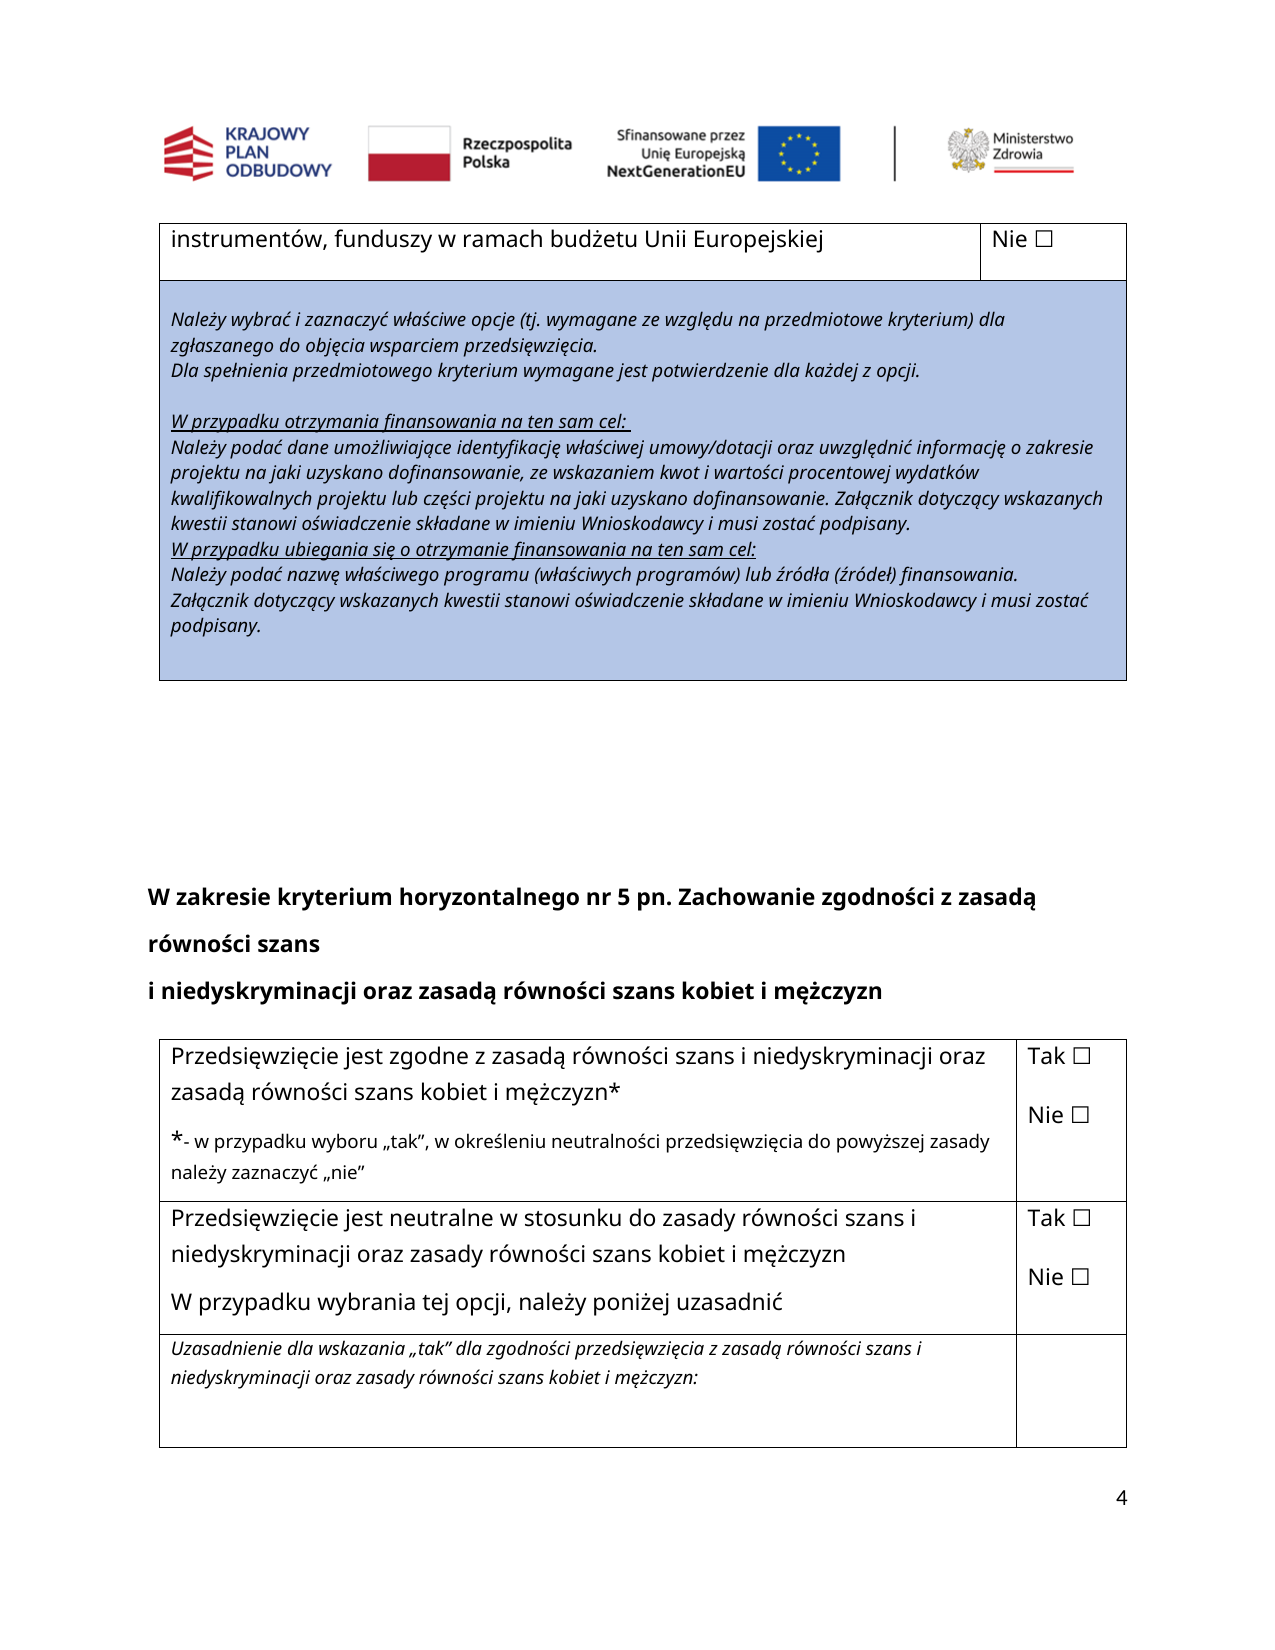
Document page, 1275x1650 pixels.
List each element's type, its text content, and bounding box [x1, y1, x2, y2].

text W zakresie kryterium horyzontalnego nr 5 pn. Zachowanie zgodności z zasadą równości szans [148, 881, 1127, 959]
table_header Przedsięwzięcie jest zgodne z zasadą równości szans i niedyskryminacji oraz zasadą równości szans kobiet i mężczyzn* *- w przypadku wyboru „tak”, w określeniu neutralności przedsięwzięcia do powyższej zasady należy zaznaczyć „nie” [160, 1040, 1016, 1201]
table_cell Należy wybrać i zaznaczyć właściwe opcje (tj. wymagane ze względu na przedmiotowe kryterium) dla zgłaszanego do objęcia wsparciem przedsięwzięcia. Dla spełnienia przedmiotowego kryterium wymagane jest potwierdzenie dla każdej z opcji. W przypadku otrzymania finansowania na ten sam cel: Należy podać dane umożliwiające identyfikację właściwej umowy/dotacji oraz uwzględnić informację o zakresie projektu na jaki uzyskano dofinansowanie, ze wskazaniem kwot i wartości procentowej wydatków kwalifikowalnych projektu lub części projektu na jaki uzyskano dofinansowanie. Załącznik dotyczący wskazanych kwestii stanowi oświadczenie składane w imieniu Wnioskodawcy i musi zostać podpisany. W przypadku ubiegania się o otrzymanie finansowania na ten sam cel: Należy podać nazwę właściwego programu (właściwych programów) lub źródła (źródeł) finansowania. Załącznik dotyczący wskazanych kwestii stanowi oświadczenie składane w imieniu Wnioskodawcy i musi zostać podpisany. [160, 281, 1126, 680]
table_cell Przedsięwzięcie jest neutralne w stosunku do zasady równości szans i niedyskryminacji oraz zasady równości szans kobiet i mężczyzn W przypadku wybrania tej opcji, należy poniżej uzasadnić [160, 1202, 1016, 1334]
picture [147, 103, 1093, 198]
table_header Tak Nie [1017, 1040, 1126, 1201]
table_cell [1017, 1335, 1126, 1447]
text i niedyskryminacji oraz zasadą równości szans kobiet i mężczyzn [148, 975, 1127, 1006]
table_cell Tak Nie [1017, 1202, 1126, 1334]
table_cell Tak Nie [981, 224, 1126, 280]
